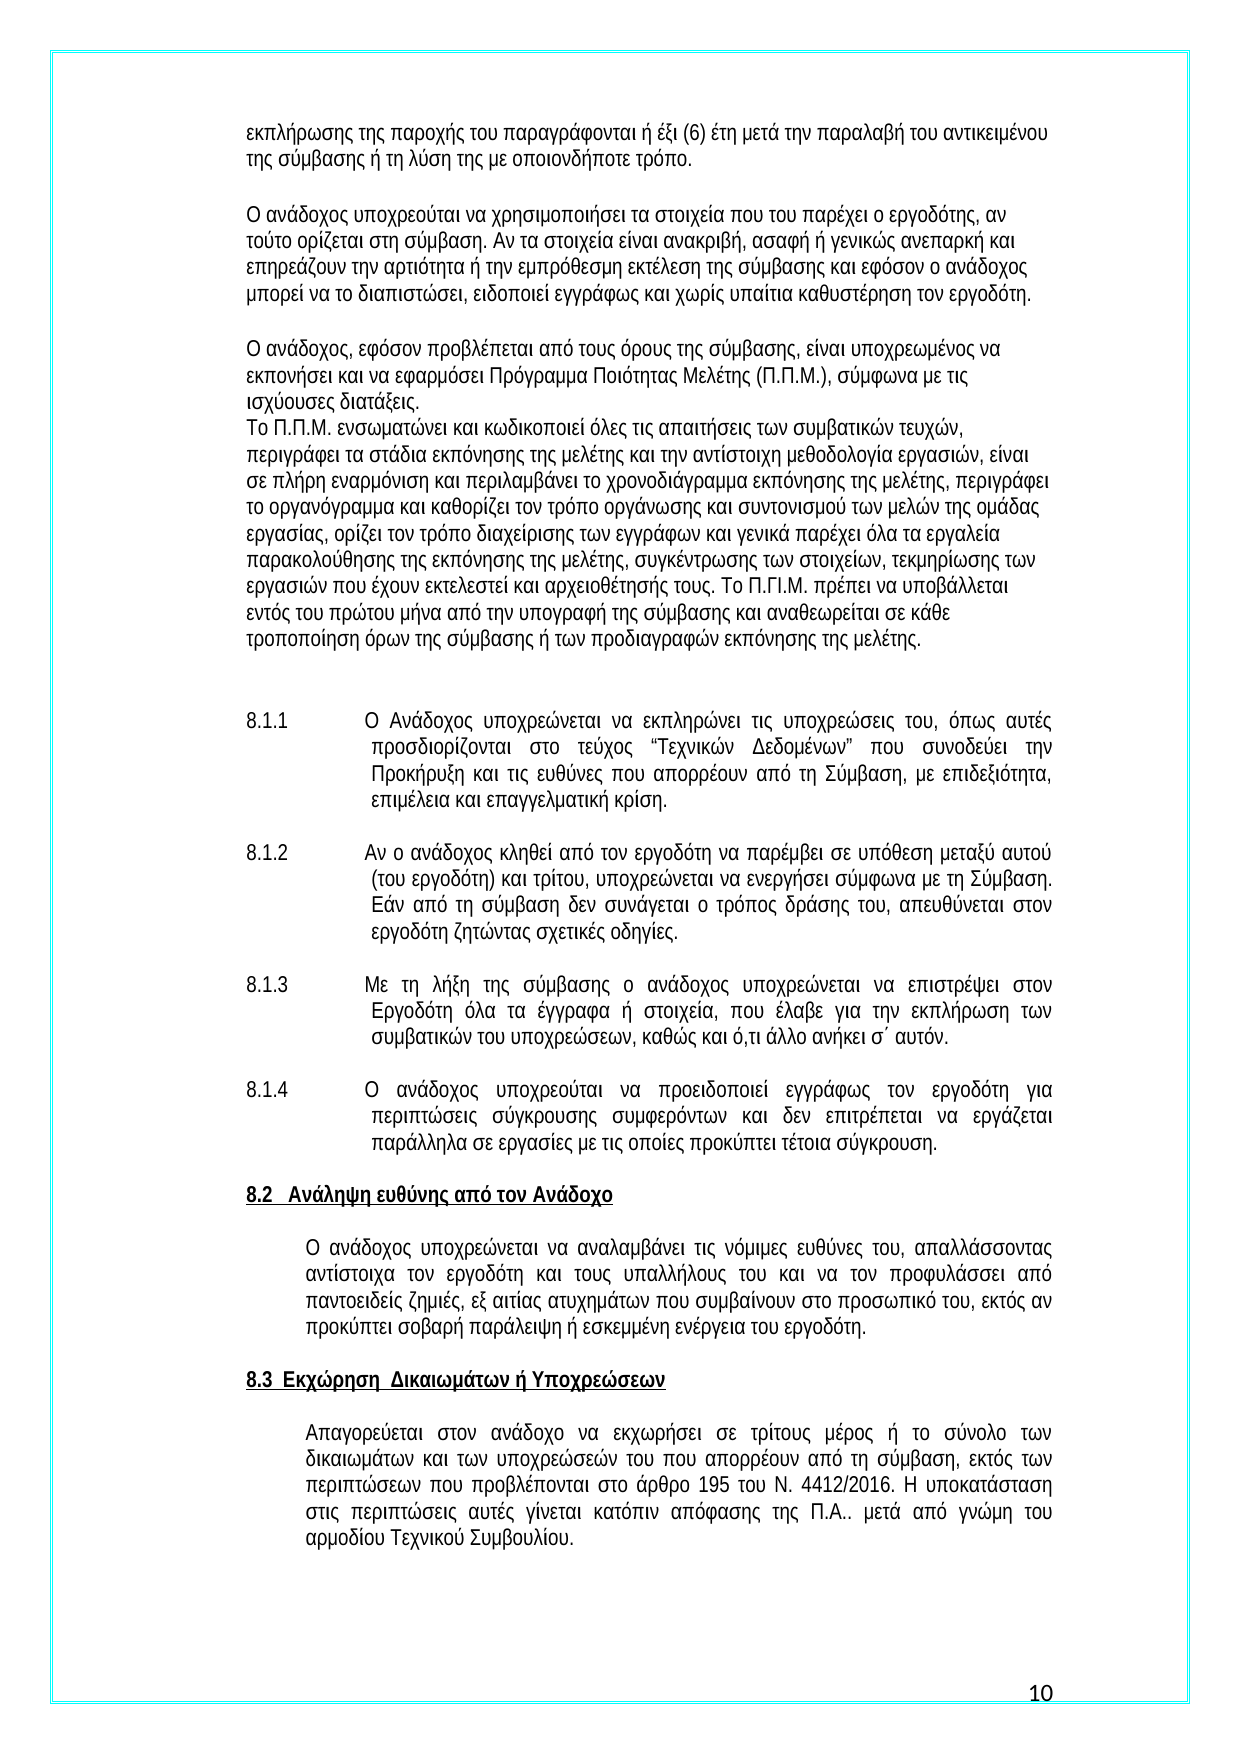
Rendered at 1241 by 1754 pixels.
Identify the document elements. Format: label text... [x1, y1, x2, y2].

text Απαγορεύεται στον ανάδοχο να εκχωρήσει σε τρίτους μέρος ή το σύνολο των δικαιωμάτων και των υποχρεώσεών του που απορρέουν από τη σύμβαση, εκτός των περιπτώσεων που προβλέπονται στο άρθρο 195 του Ν. 4412/2016. Η υποκατάσταση στις περιπτώσεις αυτές γίνεται κατόπιν απόφασης της Π.Α.. μετά από γνώμη του αρμοδίου Τεχνικού Συμβουλίου. [246, 1418, 1053, 1550]
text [246, 119, 1053, 171]
text 8.1.2 Αν ο ανάδοχος κληθεί από τον εργοδότη να παρέμβει σε υπόθεση μεταξύ αυτού (του εργοδότη) και τρίτου, υποχρεώνεται να ενεργήσει σύμφωνα με τη Σύμβαση. Εάν από τη σύμβαση δεν συνάγεται ο τρόπος δράσης του, απευθύνεται στον εργοδότη ζητώντας σχετικές οδηγίες. [246, 839, 1053, 944]
text 8.2 Ανάληψη ευθύνης από τον Ανάδοχο [246, 1181, 1053, 1208]
text Ο ανάδοχος υποχρεούται να χρησιμοποιήσει τα στοιχεία που του παρέχει ο εργοδότης, αν τούτο ορίζεται στη σύμβαση. Αν τα στοιχεία είναι ανακριβή, ασαφή ή γενικώς ανεπαρκή και επηρεάζουν την αρτιότητα ή την εμπρόθεσμη εκτέλεση της σύμβασης και εφόσον ο ανάδοχος μπορεί να το διαπιστώσει, ειδοποιεί εγγράφως και χωρίς υπαίτια καθυστέρηση τον εργοδότη. [246, 201, 1053, 306]
text 8.3 Εκχώρηση Δικαιωμάτων ή Υποχρεώσεων [246, 1366, 1053, 1392]
text Ο ανάδοχος υποχρεώνεται να αναλαμβάνει τις νόμιμες ευθύνες του, απαλλάσσοντας αντίστοιχα τον εργοδότη και τους υπαλλήλους του και να τον προφυλάσσει από παντοειδείς ζημιές, εξ αιτίας ατυχημάτων που συμβαίνουν στο προσωπικό του, εκτός αν προκύπτει σοβαρή παράλειψη ή εσκεμμένη ενέργεια του εργοδότη. [246, 1234, 1053, 1339]
text 8.1.1 Ο Ανάδοχος υποχρεώνεται να εκπληρώνει τις υποχρεώσεις του, όπως αυτές προσδιορίζονται στο τεύχος “Τεχνικών Δεδομένων” που συνοδεύει την Προκήρυξη και τις ευθύνες που απορρέουν από τη Σύμβαση, με επιδεξιότητα, επιμέλεια και επαγγελματική κρίση. [246, 707, 1053, 812]
text Ο ανάδοχος, εφόσον προβλέπεται από τους όρους της σύμβασης, είναι υποχρεωμένος να εκπονήσει και να εφαρμόσει Πρόγραμμα Ποιότητας Μελέτης (Π.Π.Μ.), σύμφωνα με τις ισχύουσες διατάξεις. Το Π.Π.Μ. ενσωματώνει και κωδικοποιεί όλες τις απαιτήσεις των συμβατικών τευχών, περιγράφει τα στάδια εκπόνησης της μελέτης και την αντίστοιχη μεθοδολογία εργασιών, είναι σε πλήρη εναρμόνιση και περιλαμβάνει το χρονοδιάγραμμα εκπόνησης της μελέτης, περιγράφει το οργανόγραμμα και καθορίζει τον τρόπο οργάνωσης και συντονισμού των μελών της ομάδας εργασίας, ορίζει τον τρόπο διαχείρισης των εγγράφων και γενικά παρέχει όλα τα εργαλεία παρακολούθησης της εκπόνησης της μελέτης, συγκέντρωσης των στοιχείων, τεκμηρίωσης των εργασιών που έχουν εκτελεστεί και αρχειοθέτησής τους. Το Π.ΓΙ.Μ. πρέπει να υποβάλλεται εντός του πρώτου μήνα από την υπογραφή της σύμβασης και αναθεωρείται σε κάθε τροποποίηση όρων της σύμβασης ή των προδιαγραφών εκπόνησης της μελέτης. [246, 335, 1053, 651]
text 8.1.4 Ο ανάδοχος υποχρεούται να προειδοποιεί εγγράφως τον εργοδότη για περιπτώσεις σύγκρουσης συμφερόντων και δεν επιτρέπεται να εργάζεται παράλληλα σε εργασίες με τις οποίες προκύπτει τέτοια σύγκρουση. [246, 1076, 1053, 1155]
text 8.1.3 Με τη λήξη της σύμβασης ο ανάδοχος υποχρεώνεται να επιστρέψει στον Εργοδότη όλα τα έγγραφα ή στοιχεία, που έλαβε για την εκπλήρωση των συμβατικών του υποχρεώσεων, καθώς και ό,τι άλλο ανήκει σ΄ αυτόν. [246, 971, 1053, 1049]
